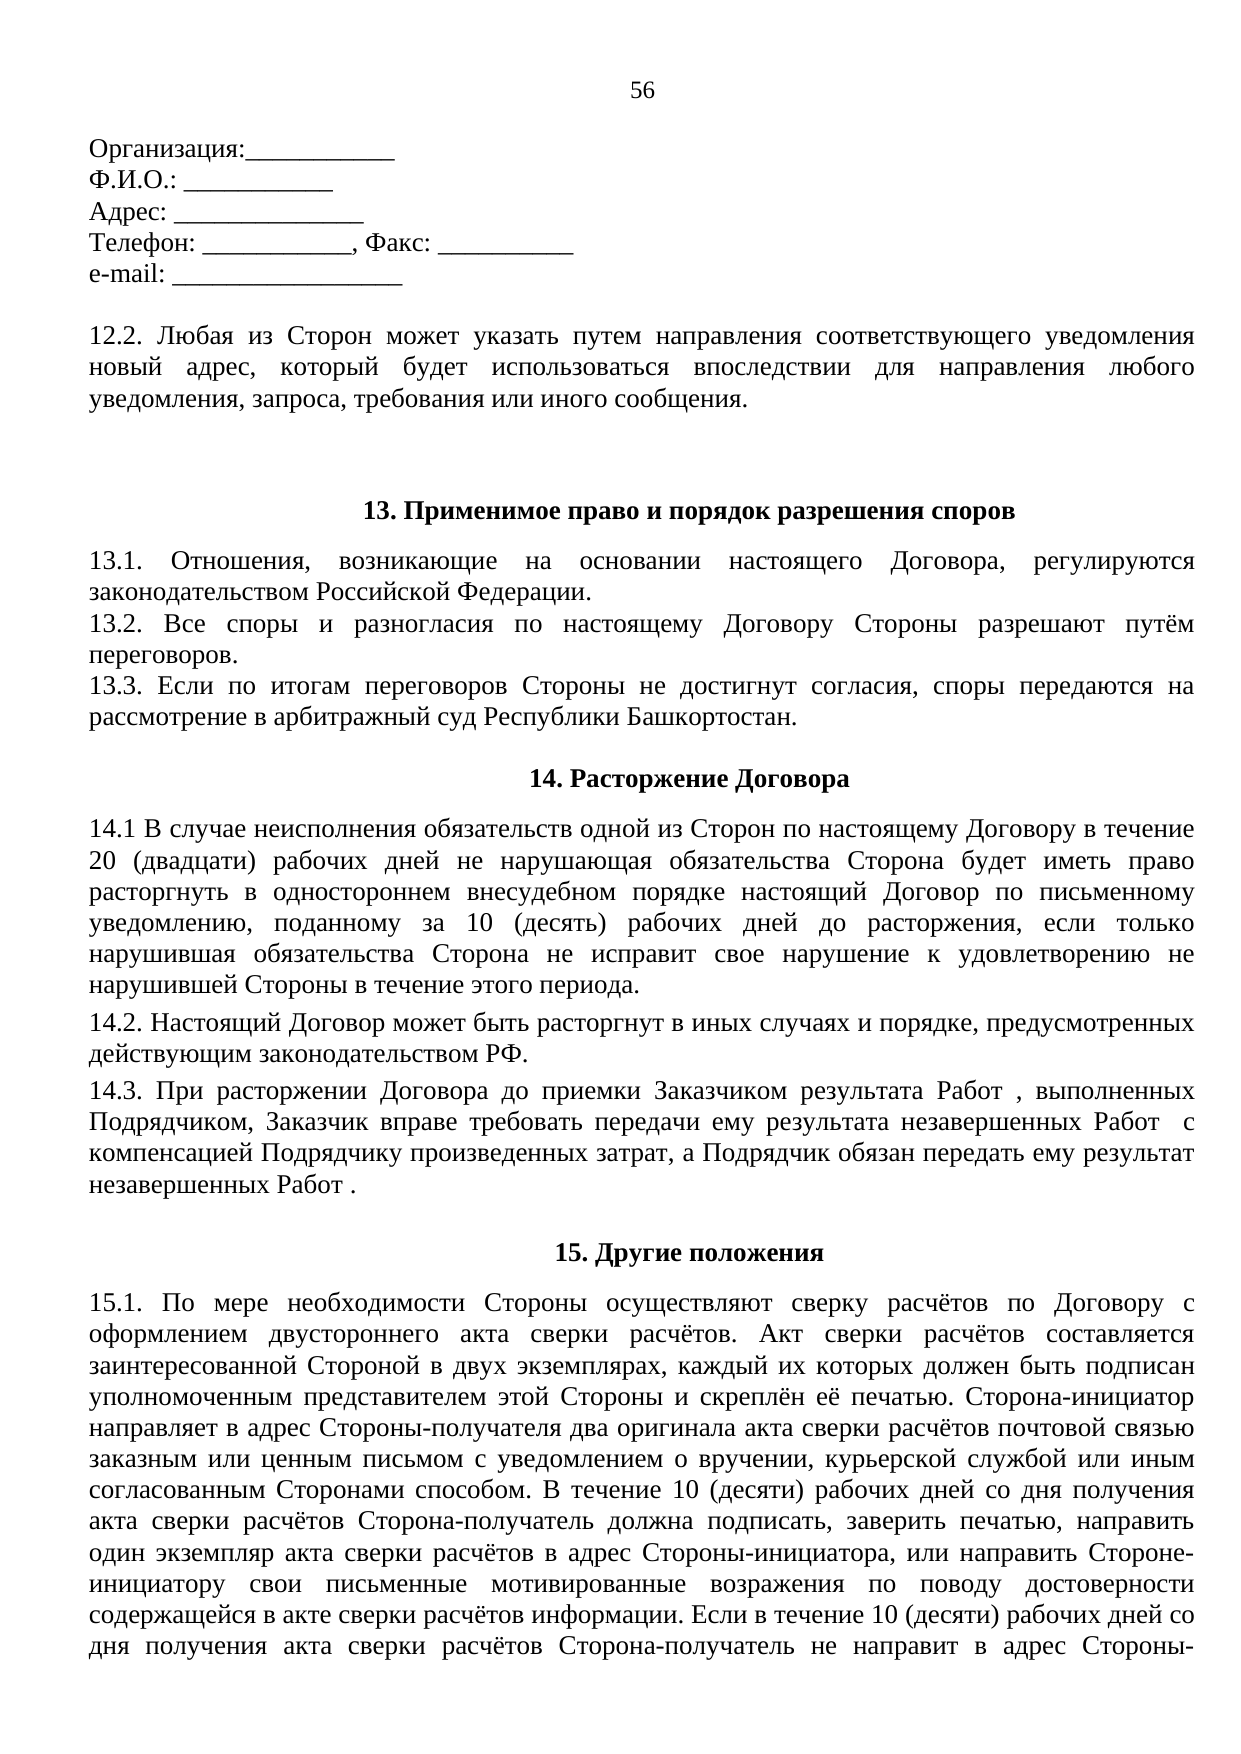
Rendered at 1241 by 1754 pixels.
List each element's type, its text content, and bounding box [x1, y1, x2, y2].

text e-mail: _________________ [89, 257, 1240, 288]
text 14.1 В случае неисполнения обязательств одной из Сторон по настоящему Договору в течение 20 (двадцати) рабочих дней не нарушающая обязательства Сторона будет иметь право расторгнуть в одностороннем внесудебном порядке настоящий Договор по письменному уведомлению, поданному за 10 (десять) рабочих дней до расторжения, если только нарушившая обязательства Сторона не исправит свое нарушение к удовлетворению не нарушившей Стороны в течение этого периода. [89, 813, 1196, 999]
text 14. Расторжение Договора [182, 762, 1196, 793]
text 13.2. Все споры и разногласия по настоящему Договору Стороны разрешают путём переговоров. [89, 607, 1196, 669]
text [89, 1286, 1196, 1660]
text 14.3. При расторжении Договора до приемки Заказчиком результата Работ , выполненных Подрядчиком, Заказчик вправе требовать передачи ему результата незавершенных Работ с компенсацией Подрядчику произведенных затрат, а Подрядчик обязан передать ему результат незавершенных Работ . [89, 1074, 1196, 1199]
text 14.2. Настоящий Договор может быть расторгнут в иных случаях и порядке, предусмотренных действующим законодательством РФ. [89, 1006, 1196, 1068]
text 13. Применимое право и порядок разрешения споров [182, 494, 1196, 525]
text Адрес: ______________ [89, 195, 1196, 226]
text 13.3. Если по итогам переговоров Стороны не достигнут согласия, споры передаются на рассмотрение в арбитражный суд Республики Башкортостан. [89, 669, 1196, 731]
text Телефон: ___________, Факс: __________ [89, 226, 1196, 257]
text 13.1. Отношения, возникающие на основании настоящего Договора, регулируются законодательством Российской Федерации. [89, 544, 1196, 607]
text Организация:___________ [89, 132, 1196, 164]
text 12.2. Любая из Сторон может указать путем направления соответствующего уведомления новый адрес, который будет использоваться впоследствии для направления любого уведомления, запроса, требования или иного сообщения. [89, 319, 1196, 413]
text 15. Другие положения [182, 1236, 1196, 1267]
text Ф.И.О.: ___________ [89, 164, 1196, 195]
